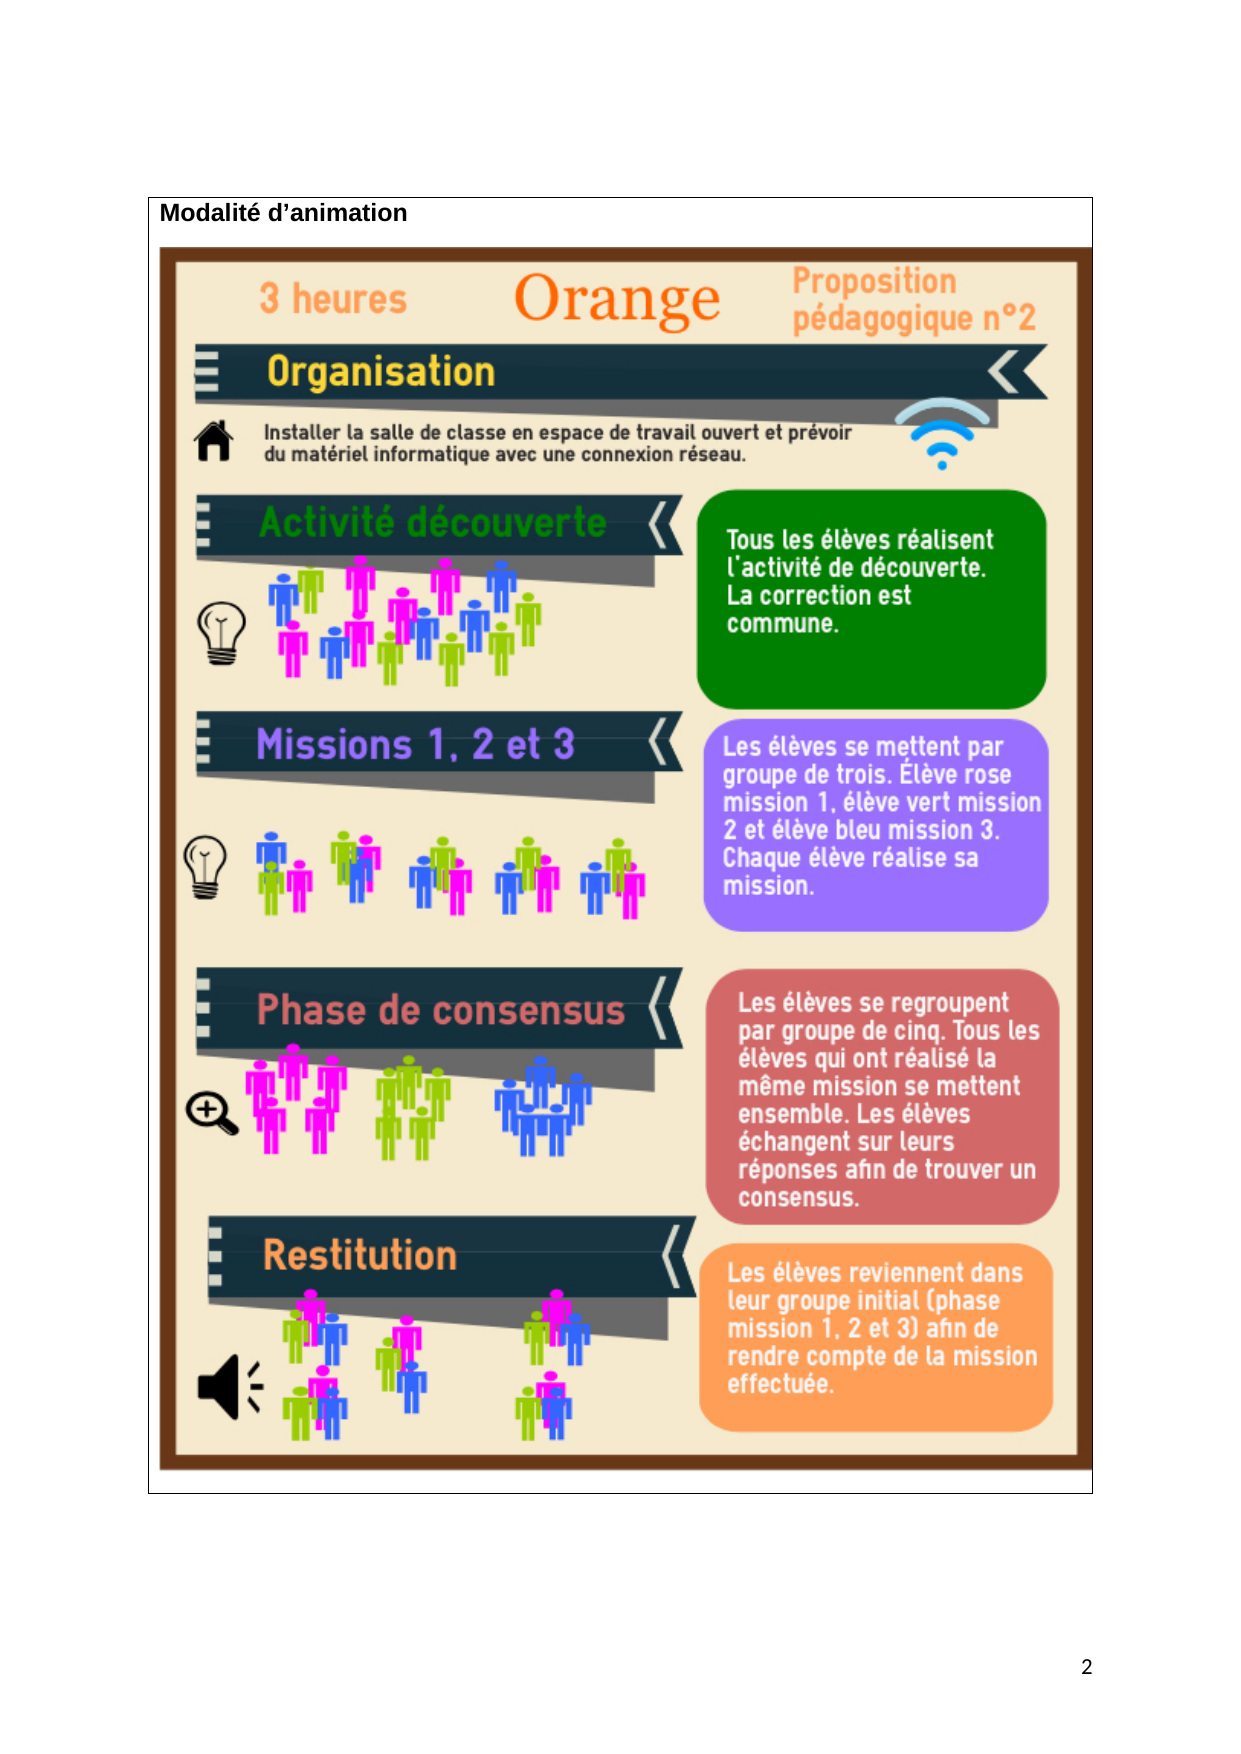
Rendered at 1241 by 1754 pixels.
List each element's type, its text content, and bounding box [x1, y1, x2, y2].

picture [159, 247, 1093, 1472]
table_header Modalité d’animation [149, 198, 1092, 1493]
